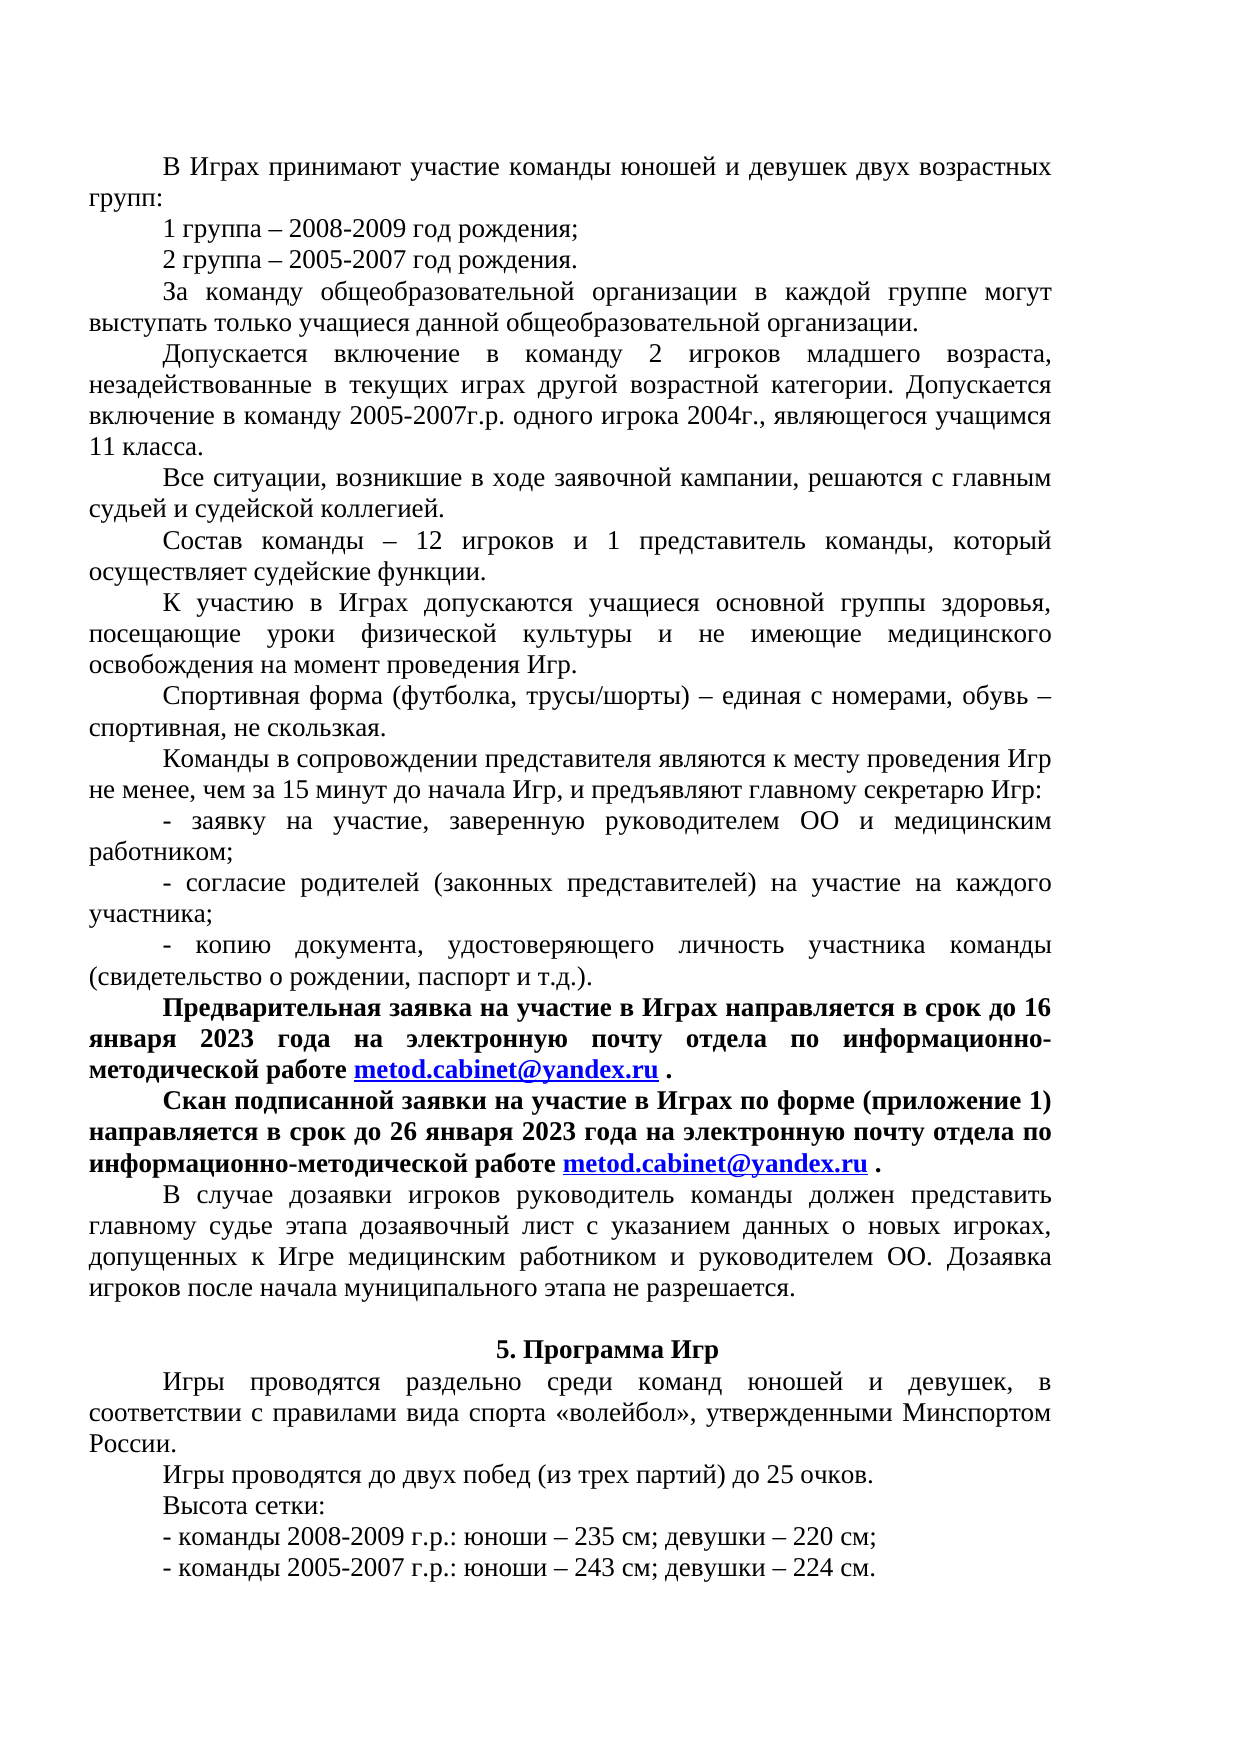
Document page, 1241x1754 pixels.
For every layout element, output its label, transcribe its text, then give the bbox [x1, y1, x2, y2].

text В случае дозаявки игроков руководитель команды должен представить главному судье этапа дозаявочный лист с указанием данных о новых игроках, допущенных к Игре медицинским работником и руководителем ОО. Дозаявка игроков после начала муниципального этапа не разрешается. [88, 1178, 1053, 1302]
text Игры проводятся раздельно среди команд юношей и девушек, в соответствии с правилами вида спорта «волейбол», утвержденными Минспортом России. [88, 1365, 1053, 1458]
text Все ситуации, возникшие в ходе заявочной кампании, решаются с главным судьей и судейской коллегией. [88, 461, 1053, 524]
text За команду общеобразовательной организации в каждой группе могут выступать только учащиеся данной общеобразовательной организации. [88, 274, 1053, 337]
text - согласие родителей (законных представителей) на участие на каждого участника; [88, 866, 1053, 929]
text Команды в сопровождении представителя являются к месту проведения Игр не менее, чем за 15 минут до начала Игр, и предъявляют главному секретарю Игр: [88, 742, 1053, 804]
text 5. Программа Игр [88, 1333, 1053, 1365]
text Высота сетки: [88, 1489, 1053, 1520]
text - команды 2005-2007 г.р.: юноши – 243 см; девушки – 224 см. [88, 1552, 1053, 1583]
text Скан подписанной заявки на участие в Играх по форме (приложение 1) направляется в срок до 26 января 2023 года на электронную почту отдела по информационно-методической работе metod.cabinet@yandex.ru . [88, 1084, 1053, 1178]
text - копию документа, удостоверяющего личность участника команды (свидетельство о рождении, паспорт и т.д.). [88, 929, 1053, 991]
text Допускается включение в команду 2 игроков младшего возраста, незадействованные в текущих играх другой возрастной категории. Допускается включение в команду 2005-2007г.р. одного игрока 2004г., являющегося учащимся 11 класса. [88, 337, 1053, 461]
text Игры проводятся до двух побед (из трех партий) до 25 очков. [88, 1458, 1053, 1489]
text К участию в Играх допускаются учащиеся основной группы здоровья, посещающие уроки физической культуры и не имеющие медицинского освобождения на момент проведения Игр. [88, 586, 1053, 679]
text Спортивная форма (футболка, трусы/шорты) – единая с номерами, обувь – спортивная, не скользкая. [88, 679, 1053, 742]
text 1 группа – 2008-2009 год рождения; [88, 212, 1053, 243]
text В Играх принимают участие команды юношей и девушек двух возрастных групп: [88, 150, 1053, 212]
text - заявку на участие, заверенную руководителем ОО и медицинским работником; [88, 804, 1053, 866]
text Предварительная заявка на участие в Играх направляется в срок до 16 января 2023 года на электронную почту отдела по информационно-методической работе metod.cabinet@yandex.ru . [88, 991, 1053, 1084]
text 2 группа – 2005-2007 год рождения. [88, 243, 1053, 274]
text Состав команды – 12 игроков и 1 представитель команды, который осуществляет судейские функции. [88, 524, 1053, 586]
text - команды 2008-2009 г.р.: юноши – 235 см; девушки – 220 см; [88, 1520, 1053, 1552]
